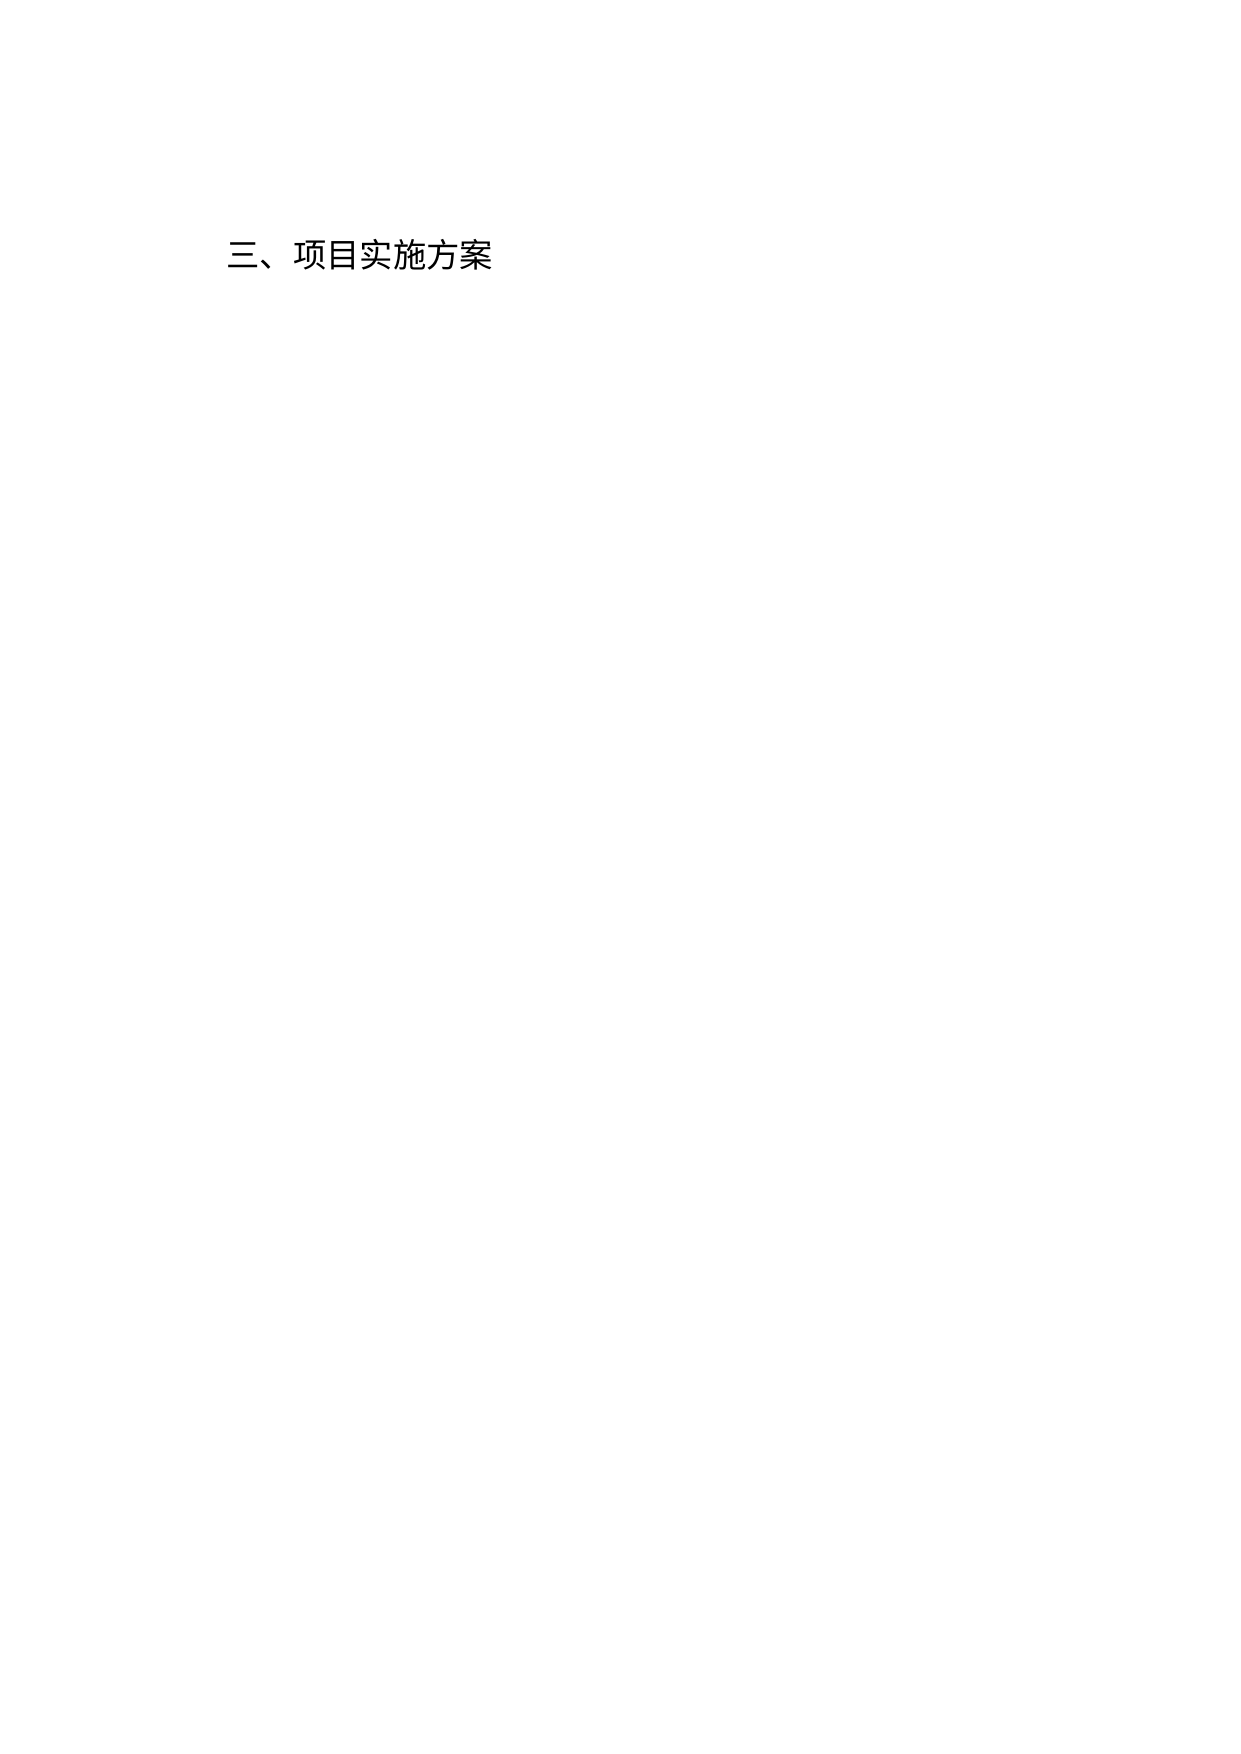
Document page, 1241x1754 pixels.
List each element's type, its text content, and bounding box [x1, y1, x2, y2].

text 三、项目实施方案 [159, 219, 1081, 280]
